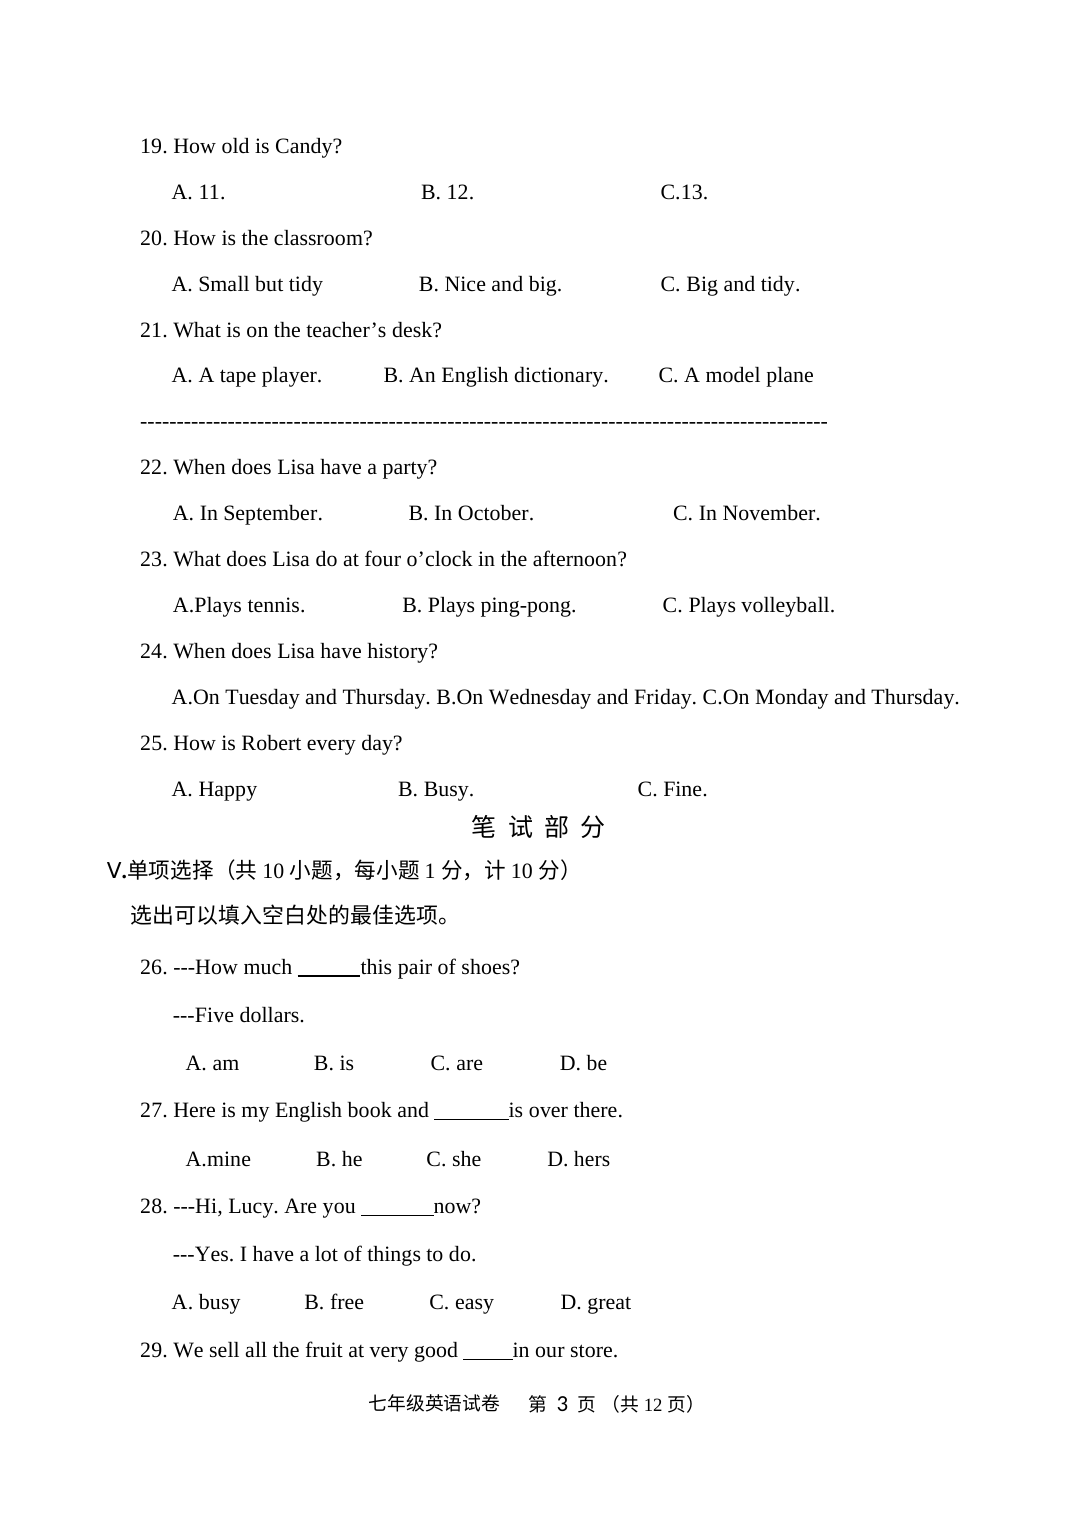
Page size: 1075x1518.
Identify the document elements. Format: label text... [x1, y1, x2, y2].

text A. 11. B. 12. C.13. [171, 179, 960, 204]
text 22. When does Lisa have a party? [140, 454, 960, 479]
text 24. When does Lisa have history? [140, 638, 960, 663]
text A. am B. is C. are D. be [180, 1050, 612, 1075]
text 25. How is Robert every day? [140, 730, 960, 755]
text A. In September. B. In October. C. In November. [173, 500, 960, 525]
text 29. We sell all the fruit at very good in our store. [140, 1337, 960, 1363]
text Ⅴ.单项选择（共 10 小题，每小题 1 分，计 10 分） [95, 853, 593, 884]
text A.mine B. he C. she D. hers [180, 1146, 615, 1171]
text A. A tape player. B. An English dictionary. C. A model plane [171, 362, 960, 388]
text A. Happy B. Busy. C. Fine. [171, 776, 960, 801]
text ---------------------------------------------------------------------------------------------- [140, 408, 960, 434]
text A. Small but tidy B. Nice and big. C. Big and tidy. [171, 271, 960, 296]
text 19. How old is Candy? [140, 133, 960, 158]
text 笔 试 部 分 [464, 807, 613, 843]
text 23. What does Lisa do at four o’clock in the afternoon? [140, 546, 960, 571]
text ---Yes. I have a lot of things to do. [173, 1241, 960, 1267]
text A.Plays tennis. B. Plays ping-pong. C. Plays volleyball. [173, 592, 960, 617]
text 21. What is on the teacher’s desk? [140, 317, 960, 342]
text ---Five dollars. [173, 1002, 960, 1027]
text 20. How is the classroom? [140, 225, 960, 250]
text 选出可以填入空白处的最佳选项。 [131, 898, 960, 929]
text 26. ---How much this pair of shoes? [140, 954, 960, 979]
text A. busy B. free C. easy D. great [171, 1289, 960, 1314]
text 28. ---Hi, Lucy. Are you now? [140, 1193, 960, 1219]
text A.On Tuesday and Thursday. B.On Wednesday and Friday. C.On Monday and Thursday. [171, 684, 960, 709]
text 27. Here is my English book and is over there. [140, 1097, 960, 1123]
